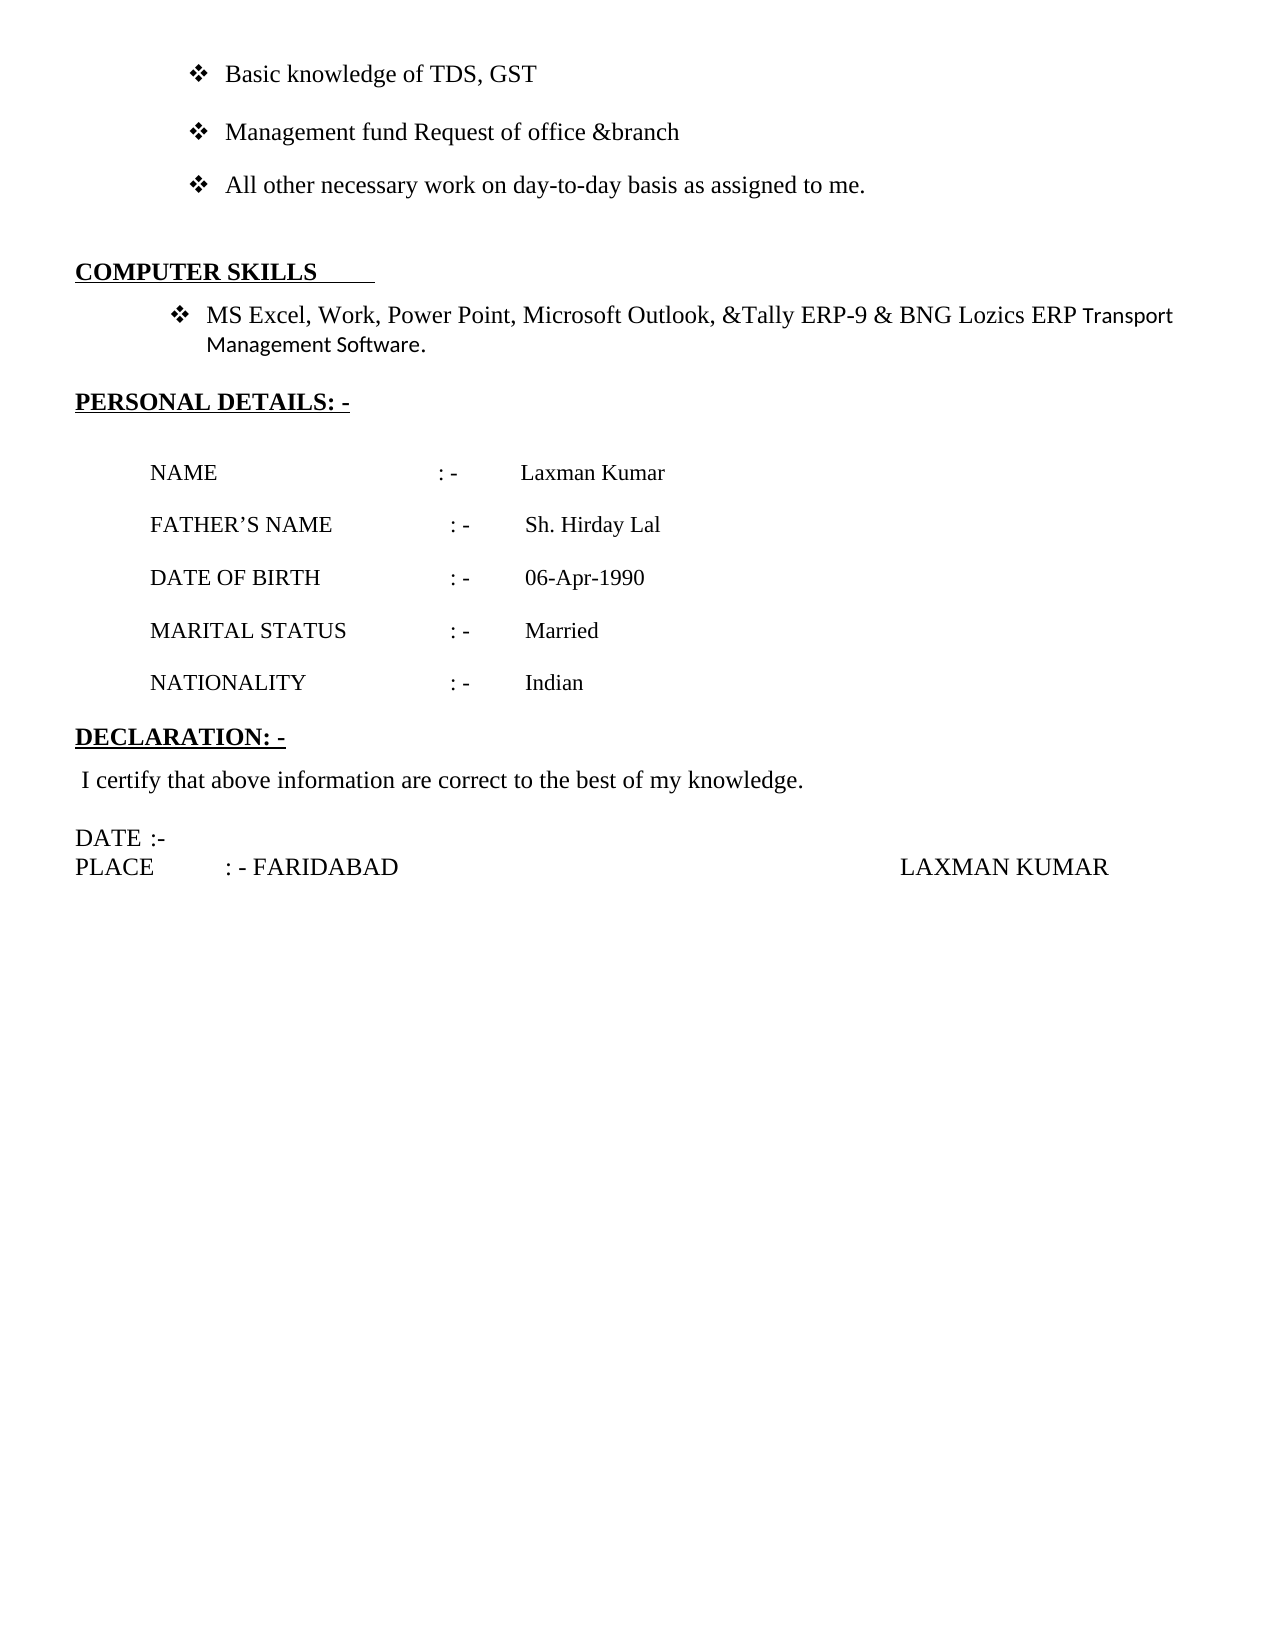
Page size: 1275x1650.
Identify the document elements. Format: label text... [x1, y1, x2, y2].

text I certify that above information are correct to the best of my knowledge. [75, 765, 1200, 794]
text NATIONALITY : - Indian [75, 669, 1200, 696]
list All other necessary work on day-to-day basis as assigned to me. [187, 171, 1200, 199]
list MS Excel, Work, Power Point, Microsoft Outlook, &Tally ERP-9 & BNG Lozics ERP Transport Management Software. [169, 300, 1200, 358]
text MARITAL STATUS : - Married [75, 617, 1200, 643]
text DATE :- [75, 823, 1200, 852]
list Basic knowledge of TDS, GST [187, 59, 1200, 88]
text DECLARATION: - [75, 722, 1200, 751]
text COMPUTER SKILLS [75, 257, 1200, 286]
text PERSONAL DETAILS: - [75, 387, 1200, 416]
text NAME : - Laxman Kumar [75, 459, 1200, 485]
text DATE OF BIRTH : - 06-Apr-1990 [75, 564, 1200, 590]
list Management fund Request of office &branch [187, 117, 1200, 145]
text FATHER’S NAME : - Sh. Hirday Lal [75, 511, 1200, 538]
text PLACE : - FARIDABAD LAXMAN KUMAR [75, 852, 1200, 880]
